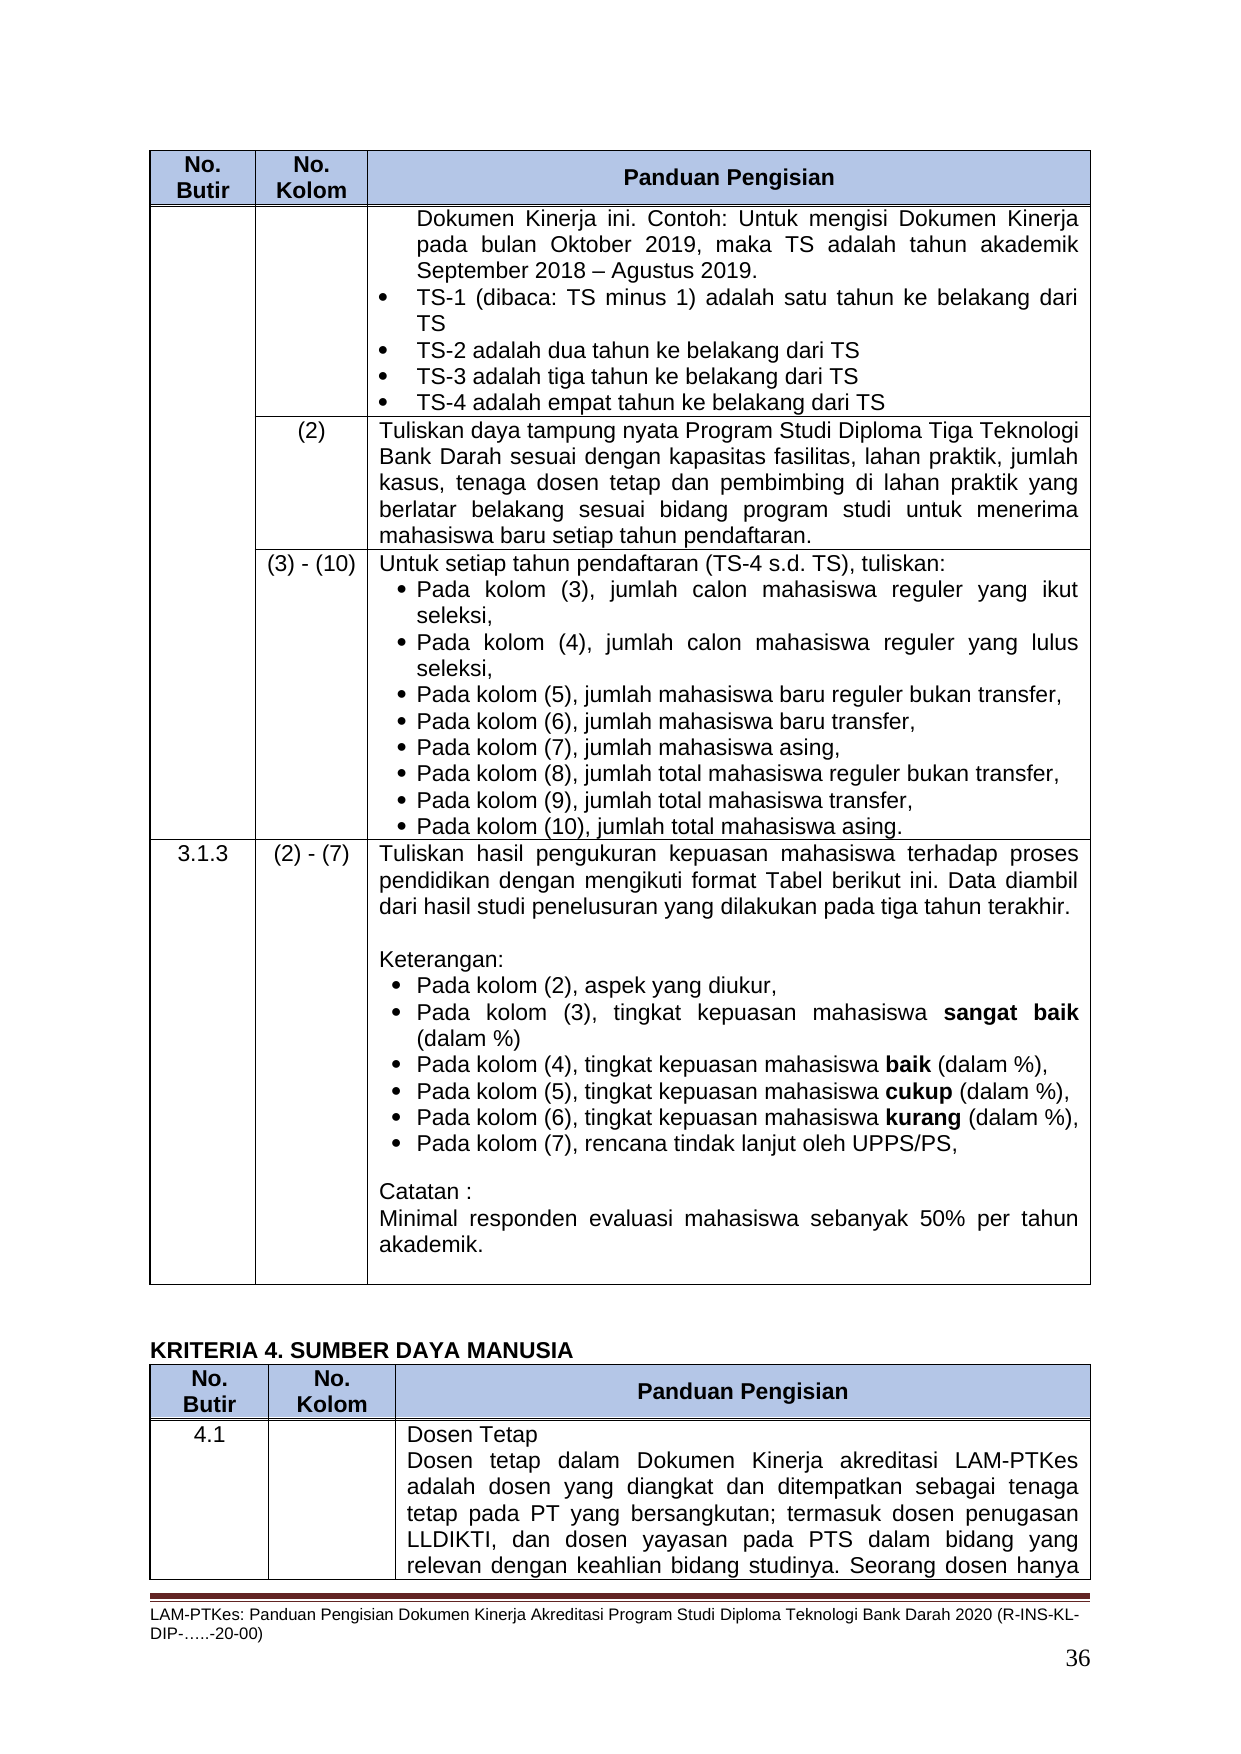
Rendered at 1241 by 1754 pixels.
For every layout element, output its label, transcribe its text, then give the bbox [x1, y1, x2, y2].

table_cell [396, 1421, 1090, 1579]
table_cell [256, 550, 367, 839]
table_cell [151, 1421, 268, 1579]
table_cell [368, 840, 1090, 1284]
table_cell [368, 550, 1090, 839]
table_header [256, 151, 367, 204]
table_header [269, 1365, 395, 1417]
text KRITERIA 4. Sumber Daya Manusia [150, 1337, 1090, 1364]
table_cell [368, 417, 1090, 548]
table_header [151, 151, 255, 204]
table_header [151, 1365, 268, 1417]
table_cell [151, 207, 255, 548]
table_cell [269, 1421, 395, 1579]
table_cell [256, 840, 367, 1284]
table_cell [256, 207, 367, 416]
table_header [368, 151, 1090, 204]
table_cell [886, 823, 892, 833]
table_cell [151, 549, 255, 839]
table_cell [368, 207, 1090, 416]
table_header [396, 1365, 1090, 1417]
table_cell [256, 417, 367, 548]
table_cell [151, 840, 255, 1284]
